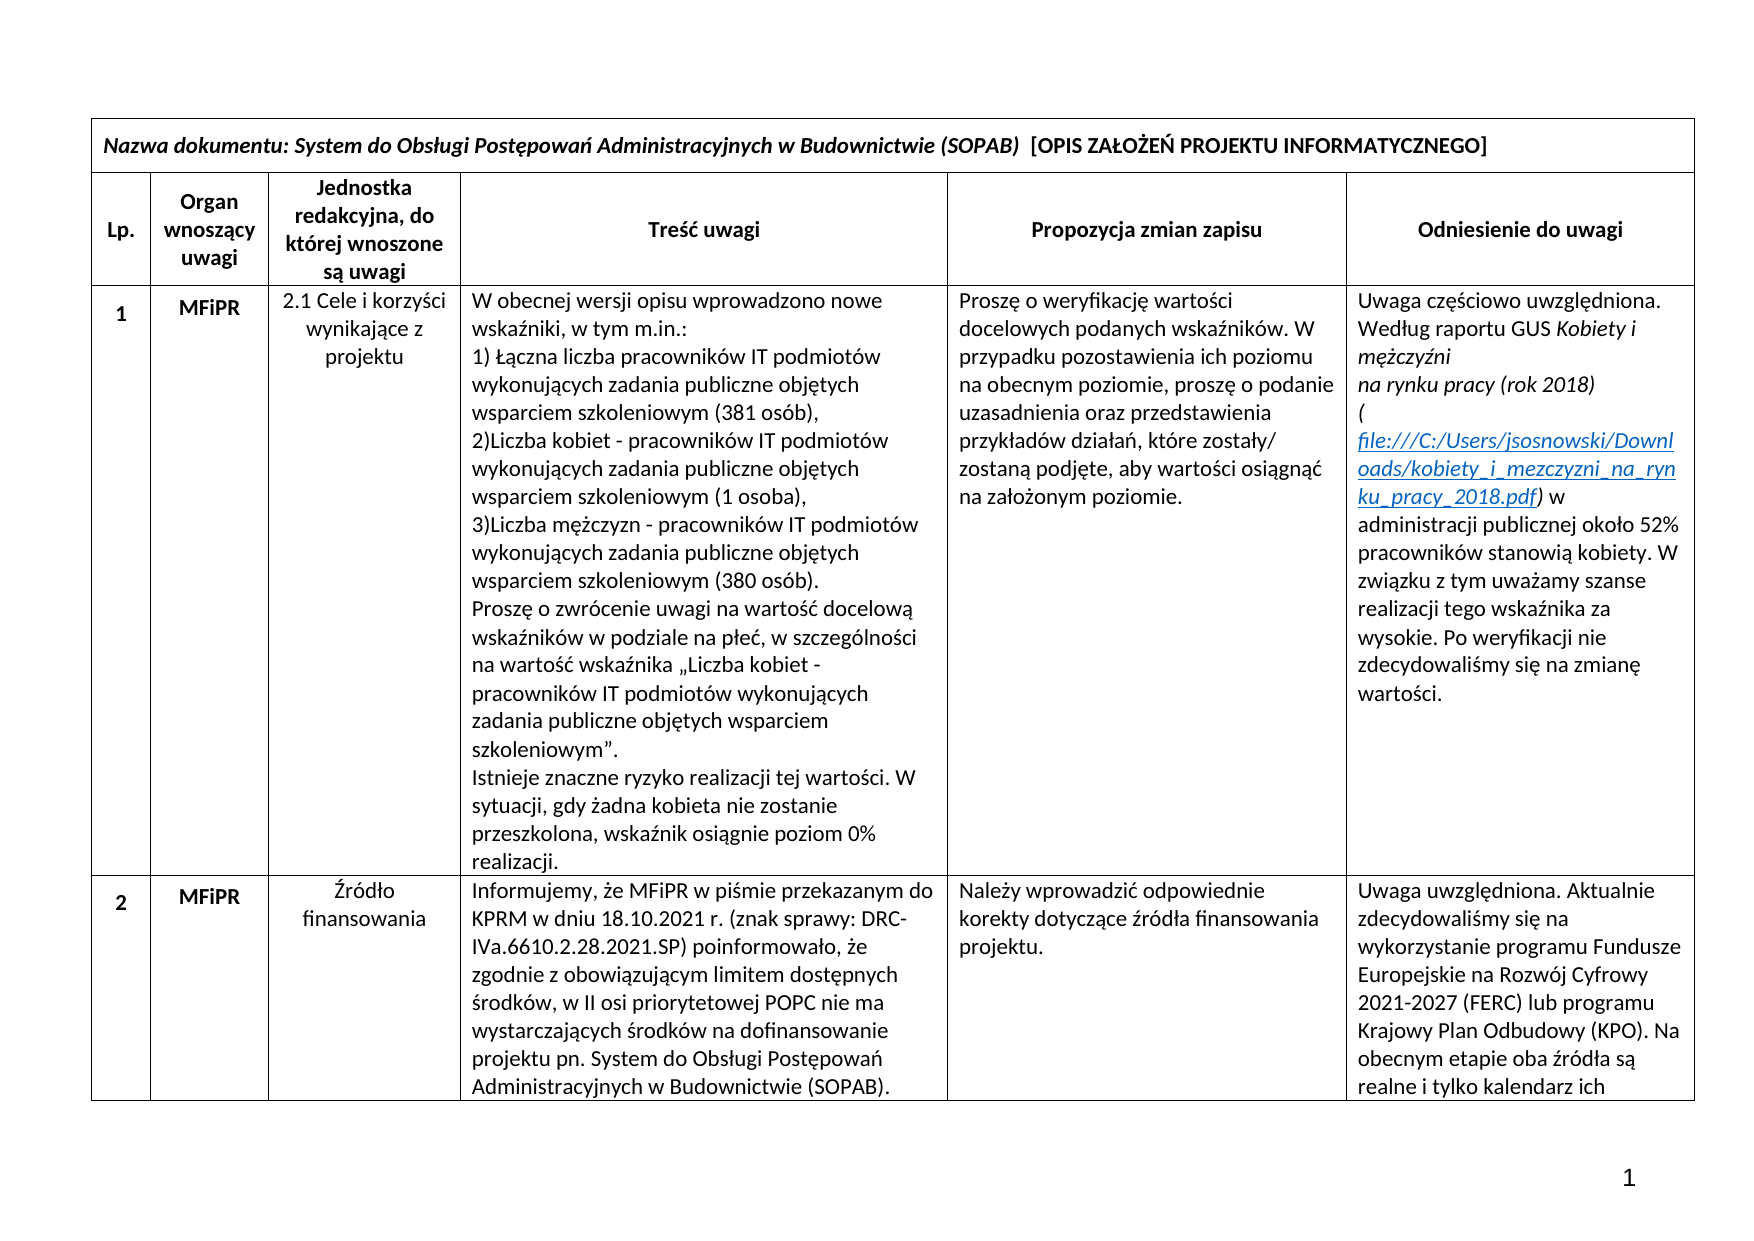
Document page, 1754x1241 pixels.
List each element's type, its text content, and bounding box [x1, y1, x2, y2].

table_cell 2 [92, 876, 150, 1100]
table_cell MFiPR [151, 876, 268, 1100]
table_cell Proszę o weryfikację wartości docelowych podanych wskaźników. W przypadku pozostawienia ich poziomu na obecnym poziomie, proszę o podanie uzasadnienia oraz przedstawienia przykładów działań, które zostały/ zostaną podjęte, aby wartości osiągnąć na założonym poziomie. [948, 286, 1346, 875]
table_cell MFiPR [151, 286, 268, 875]
table_cell Treść uwagi [461, 173, 947, 285]
table_header Nazwa dokumentu: System do Obsługi Postępowań Administracyjnych w Budownictwie (SOPAB) [OPIS ZAŁOŻEŃ PROJEKTU INFORMATYCZNEGO] [92, 119, 1694, 172]
table_cell Źródło finansowania [269, 876, 460, 1100]
table_cell Organ wnoszący uwagi [151, 173, 268, 285]
table_cell Lp. [92, 173, 150, 285]
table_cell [948, 876, 1346, 1100]
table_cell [1347, 876, 1694, 1100]
table_cell Uwaga częściowo uwzględniona. Według raportu GUS Kobiety i mężczyźni na rynku pracy (rok 2018) (file:///C:/Users/jsosnowski/Downloads/kobiety_i_mezczyzni_na_rynku_pracy_2018.pdf) w administracji publicznej około 52% pracowników stanowią kobiety. W związku z tym uważamy szanse realizacji tego wskaźnika za wysokie. Po weryfikacji nie zdecydowaliśmy się na zmianę wartości. [1347, 286, 1694, 875]
table_cell Odniesienie do uwagi [1347, 173, 1694, 285]
table_cell 2.1 Cele i korzyści wynikające z projektu [269, 286, 460, 875]
table_cell W obecnej wersji opisu wprowadzono nowe wskaźniki, w tym m.in.: 1) Łączna liczba pracowników IT podmiotów wykonujących zadania publiczne objętych wsparciem szkoleniowym (381 osób), 2)Liczba kobiet - pracowników IT podmiotów wykonujących zadania publiczne objętych wsparciem szkoleniowym (1 osoba), 3)Liczba mężczyzn - pracowników IT podmiotów wykonujących zadania publiczne objętych wsparciem szkoleniowym (380 osób). Proszę o zwrócenie uwagi na wartość docelową wskaźników w podziale na płeć, w szczególności na wartość wskaźnika „Liczba kobiet - pracowników IT podmiotów wykonujących zadania publiczne objętych wsparciem szkoleniowym”. Istnieje znaczne ryzyko realizacji tej wartości. W sytuacji, gdy żadna kobieta nie zostanie przeszkolona, wskaźnik osiągnie poziom 0% realizacji. [461, 286, 947, 875]
table_cell Jednostka redakcyjna, do której wnoszone są uwagi [269, 173, 460, 285]
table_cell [461, 876, 947, 1100]
table_cell Propozycja zmian zapisu [948, 173, 1346, 285]
table_cell 1 [92, 286, 150, 875]
